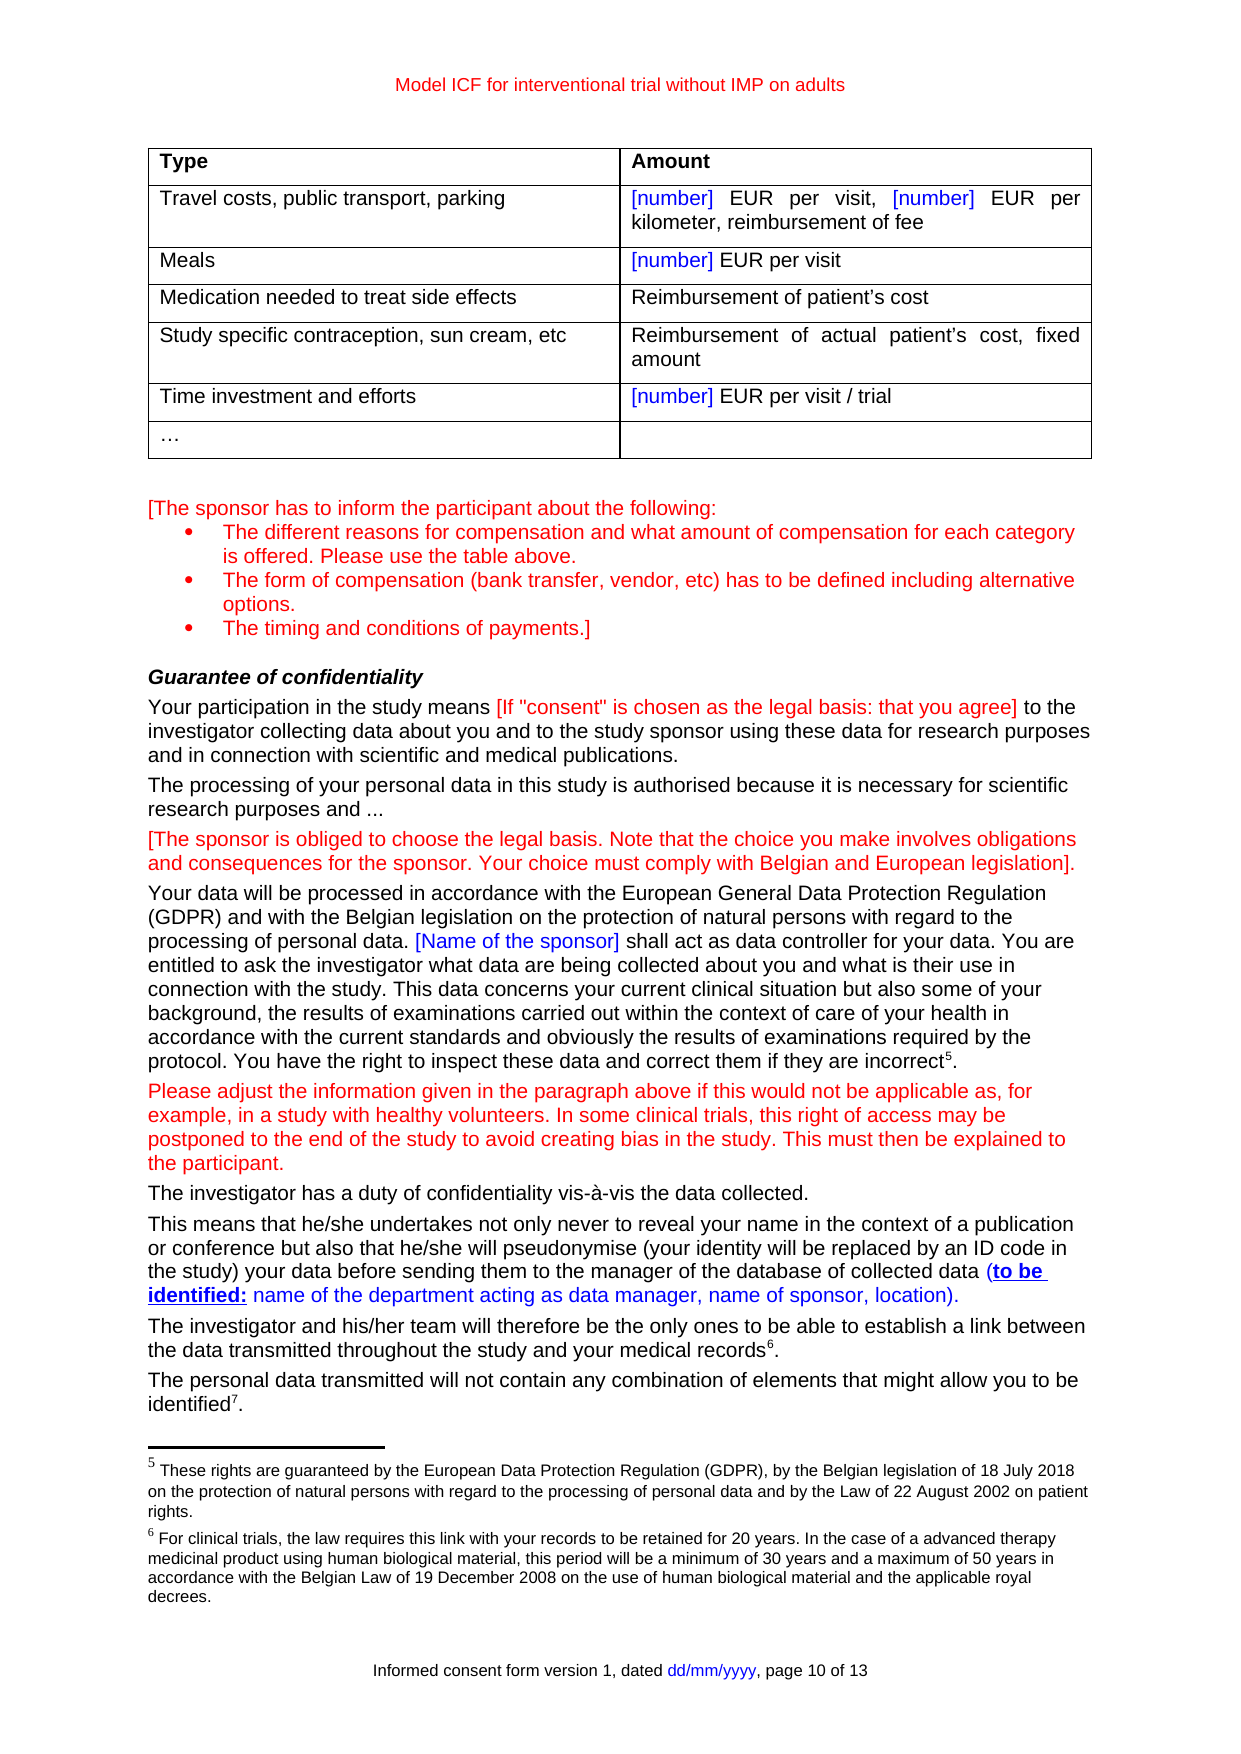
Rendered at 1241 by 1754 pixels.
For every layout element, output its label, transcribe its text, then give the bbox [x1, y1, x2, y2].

text [The sponsor has to inform the participant about the following: [148, 496, 1093, 519]
table_cell [number] EUR per visit [621, 248, 1091, 284]
table_cell Time investment and efforts [149, 384, 619, 421]
list The form of compensation (bank transfer, vendor, etc) has to be defined including alternative options. [185, 567, 1093, 616]
subtitle Guarantee of confidentiality [148, 664, 1093, 688]
table_header Type [149, 149, 619, 185]
table_cell [number] EUR per visit / trial [621, 384, 1091, 421]
table_cell Reimbursement of actual patient’s cost, fixed amount [621, 323, 1091, 383]
text The investigator and his/her team will therefore be the only ones to be able to establish a link between the data transmitted throughout the study and your medical records. [148, 1313, 1093, 1361]
text The personal data transmitted will not contain any combination of elements that might allow you to be identified. [148, 1368, 1093, 1416]
text [The sponsor is obliged to choose the legal basis. Note that the choice you make involves obligations and consequences for the sponsor. Your choice must comply with Belgian and European legislation]. [148, 827, 1093, 875]
table_cell … [149, 422, 619, 458]
list The different reasons for compensation and what amount of compensation for each category is offered. Please use the table above. [185, 519, 1093, 567]
table_cell Meals [149, 248, 619, 284]
table_cell Travel costs, public transport, parking [149, 186, 619, 247]
text Your participation in the study means [If "consent" is chosen as the legal basis: that you agree] to the investigator collecting data about you and to the study sponsor using these data for research purposes and in connection with scientific and medical publications. [148, 695, 1093, 767]
text Please adjust the information given in the paragraph above if this would not be applicable as, for example, in a study with healthy volunteers. In some clinical trials, this right of access may be postponed to the end of the study to avoid creating bias in the study. This must then be explained to the participant. [148, 1079, 1093, 1175]
text The processing of your personal data in this study is authorised because it is necessary for scientific research purposes and ... [148, 773, 1093, 821]
text Your data will be processed in accordance with the European General Data Protection Regulation (GDPR) and with the Belgian legislation on the protection of natural persons with regard to the processing of personal data. [Name of the sponsor] shall act as data controller for your data. You are entitled to ask the investigator what data are being collected about you and what is their use in connection with the study. This data concerns your current clinical situation but also some of your background, the results of examinations carried out within the context of care of your health in accordance with the current standards and obviously the results of examinations required by the protocol. You have the right to inspect these data and correct them if they are incorrect. [148, 881, 1093, 1073]
text The investigator has a duty of confidentiality vis-à-vis the data collected. [148, 1181, 1093, 1205]
table_cell [number] EUR per visit, [number] EUR per kilometer, reimbursement of fee [621, 186, 1091, 247]
list The timing and conditions of payments.] [185, 616, 1093, 639]
table_cell Reimbursement of patient’s cost [621, 285, 1091, 322]
text This means that he/she undertakes not only never to reveal your name in the context of a publication or conference but also that he/she will pseudonymise (your identity will be replaced by an ID code in the study) your data before sending them to the manager of the database of collected data (to be identified: name of the department acting as data manager, name of sponsor, location). [148, 1211, 1093, 1307]
table_cell [621, 422, 1091, 458]
table_cell Medication needed to treat side effects [149, 285, 619, 322]
table_cell Study specific contraception, sun cream, etc [149, 323, 619, 383]
table_header Amount [621, 149, 1091, 185]
